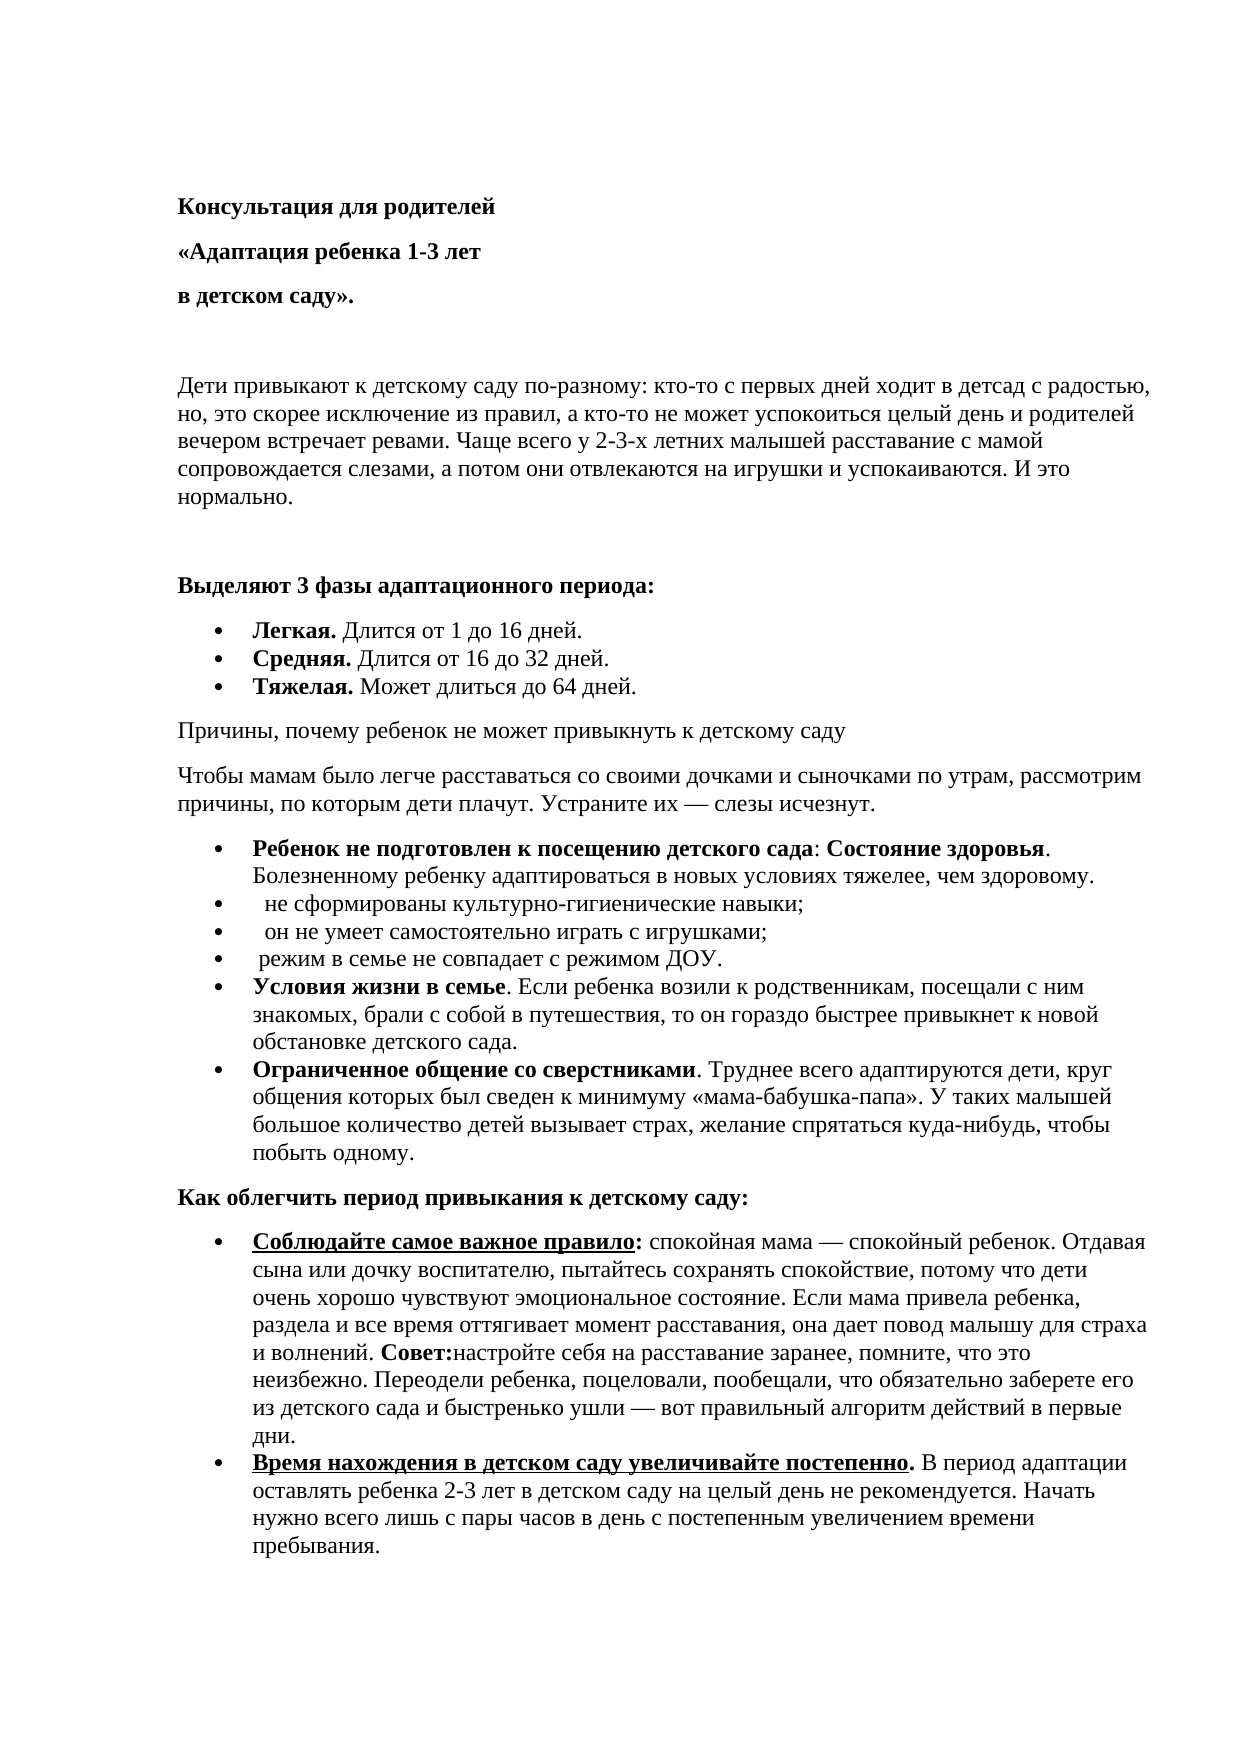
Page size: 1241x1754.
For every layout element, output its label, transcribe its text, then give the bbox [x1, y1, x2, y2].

text Консультация для родителей [177, 192, 1152, 219]
list не сформированы культурно-гигиенические навыки; [215, 889, 1152, 917]
text Причины, почему ребенок не может привыкнуть к детскому саду [177, 717, 1152, 744]
list Соблюдайте самое важное правило: спокойная мама — спокойный ребенок. Отдавая сына или дочку воспитателю, пытайтесь сохранять спокойствие, потому что дети очень хорошо чувствуют эмоциональное состояние. Если мама привела ребенка, раздела и все время оттягивает момент расставания, она дает повод малышу для страха и волнений. Совет:настройте себя на расставание заранее, помните, что это неизбежно. Переодели ребенка, поцеловали, пообещали, что обязательно заберете его из детского сада и быстренько ушли — вот правильный алгоритм действий в первые дни. [215, 1227, 1152, 1448]
list Тяжелая. Может длиться до 64 дней. [215, 672, 1152, 699]
text «Адаптация ребенка 1-3 лет [177, 237, 1152, 264]
text Как облегчить период привыкания к детскому саду: [177, 1182, 1152, 1210]
list Ограниченное общение со сверстниками. Труднее всего адаптируются дети, круг общения которых был сведен к минимуму «мама-бабушка-папа». У таких малышей большое количество детей вызывает страх, желание спрятаться куда-нибудь, чтобы побыть одному. [215, 1055, 1152, 1165]
list Условия жизни в семье. Если ребенка возили к родственникам, посещали с ним знакомых, брали с собой в путешествия, то он гораздо быстрее привыкнет к новой обстановке детского сада. [215, 972, 1152, 1055]
list Средняя. Длится от 16 до 32 дней. [215, 644, 1152, 672]
list Ребенок не подготовлен к посещению детского сада: Состояние здоровья. Болезненному ребенку адаптироваться в новых условиях тяжелее, чем здоровому. [215, 834, 1152, 889]
text Чтобы мамам было легче расставаться со своими дочками и сыночками по утрам, рассмотрим причины, по которым дети плачут. Устраните их — слезы исчезнут. [177, 761, 1152, 817]
list режим в семье не совпадает с режимом ДОУ. [215, 944, 1152, 972]
text в детском саду». [177, 282, 1152, 309]
list он не умеет самостоятельно играть с игрушками; [215, 917, 1152, 944]
text Дети привыкают к детскому саду по-разному: кто-то с первых дней ходит в детсад с радостью, но, это скорее исключение из правил, а кто-то не может успокоиться целый день и родителей вечером встречает ревами. Чаще всего у 2-3-х летних малышей расставание с мамой сопровождается слезами, а потом они отвлекаются на игрушки и успокаиваются. И это нормально. [177, 371, 1152, 509]
list Время нахождения в детском саду увеличивайте постепенно. В период адаптации оставлять ребенка 2-3 лет в детском саду на целый день не рекомендуется. Начать нужно всего лишь с пары часов в день с постепенным увеличением времени пребывания. [215, 1448, 1152, 1559]
text Выделяют 3 фазы адаптационного периода: [177, 572, 1152, 599]
list Легкая. Длится от 1 до 16 дней. [215, 616, 1152, 644]
